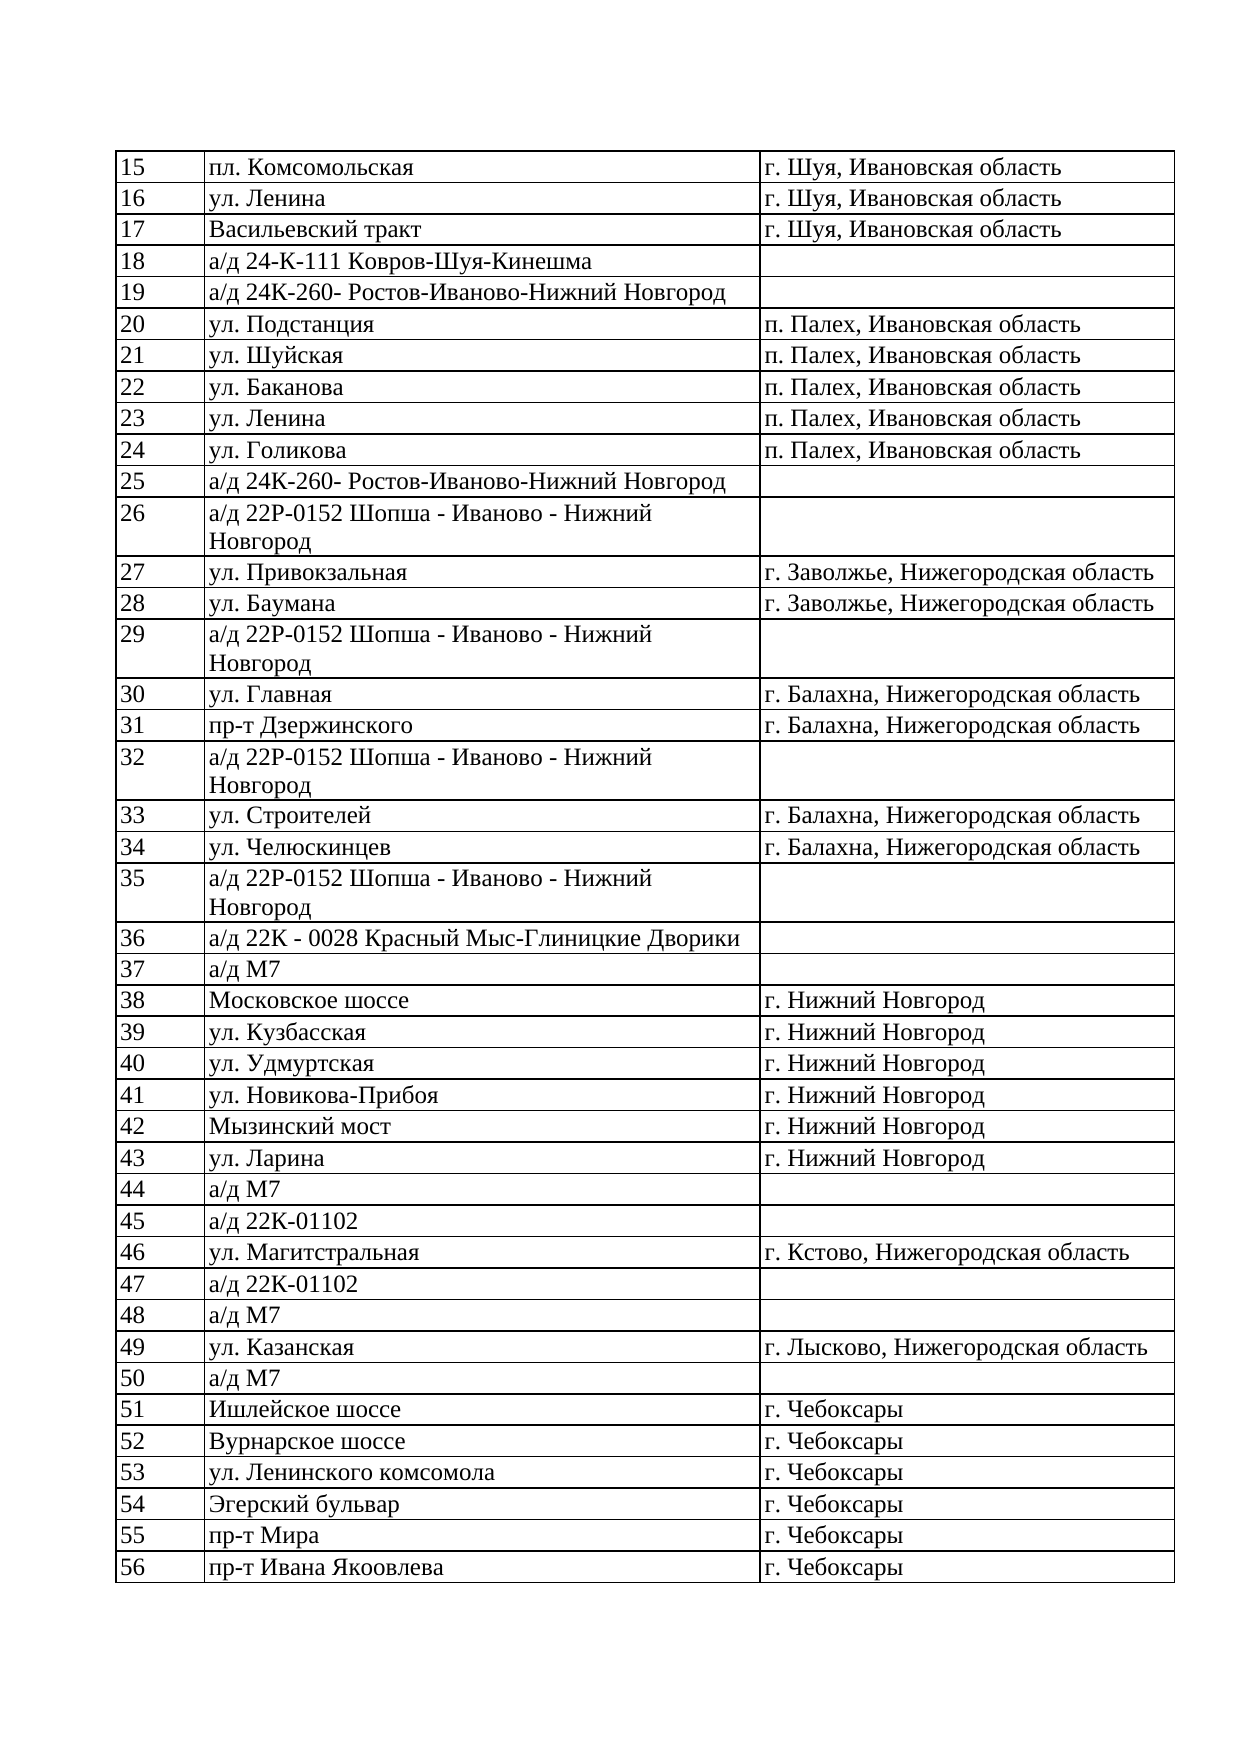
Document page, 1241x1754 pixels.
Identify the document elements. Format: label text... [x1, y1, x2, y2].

table_cell пр-т Дзержинского [205, 710, 759, 740]
table_cell 50 [117, 1363, 204, 1393]
table_cell г. Балахна, Нижегородская область [761, 801, 1174, 831]
table_cell а/д 22К-01102 [205, 1206, 759, 1236]
table_cell а/д 22Р-0152 Шопша - Иваново - Нижний Новгород [205, 742, 759, 799]
table_cell г. Нижний Новгород [761, 1080, 1174, 1110]
table_cell 51 [117, 1395, 204, 1424]
table_cell ул. Голикова [205, 435, 759, 464]
table_cell [761, 923, 1174, 952]
table_cell 28 [117, 588, 204, 618]
table_cell 24 [117, 435, 204, 464]
table_cell г. Чебоксары [761, 1457, 1174, 1487]
table_cell ул. Шуйская [205, 340, 759, 370]
table_cell 33 [117, 801, 204, 831]
table_cell г. Чебоксары [761, 1520, 1174, 1550]
table_cell 46 [117, 1237, 204, 1267]
table_cell 54 [117, 1489, 204, 1519]
table_cell 52 [117, 1426, 204, 1456]
table_cell 53 [117, 1457, 204, 1487]
table_cell ул. Подстанция [205, 309, 759, 339]
table_cell 38 [117, 986, 204, 1015]
table_cell Ишлейское шоссе [205, 1395, 759, 1424]
table_cell ул. Ленина [205, 403, 759, 433]
table_cell г. Нижний Новгород [761, 1017, 1174, 1047]
table_cell г. Лысково, Нижегородская область [761, 1332, 1174, 1361]
table_cell а/д М7 [205, 1174, 759, 1204]
table_cell ул. Строителей [205, 801, 759, 831]
table_cell 29 [117, 620, 204, 677]
table_cell ул. Баканова [205, 372, 759, 402]
table_cell а/д М7 [205, 954, 759, 984]
table_cell 18 [117, 246, 204, 276]
table_cell г. Чебоксары [761, 1395, 1174, 1424]
table_cell 25 [117, 466, 204, 496]
table_cell 37 [117, 954, 204, 984]
table_cell а/д 24-К-111 Ковров-Шуя-Кинешма [205, 246, 759, 276]
table_cell г. Шуя, Ивановская область [761, 215, 1174, 244]
table_cell [761, 277, 1174, 307]
table_cell [761, 498, 1174, 555]
table_cell [761, 864, 1174, 921]
table_cell г. Нижний Новгород [761, 1111, 1174, 1141]
table_cell 45 [117, 1206, 204, 1236]
table_cell а/д 24К-260- Ростов-Иваново-Нижний Новгород [205, 277, 759, 307]
table_cell 35 [117, 864, 204, 921]
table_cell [761, 152, 1174, 181]
table_cell Вурнарское шоссе [205, 1426, 759, 1456]
table_cell г. Нижний Новгород [761, 986, 1174, 1015]
table_cell 27 [117, 557, 204, 587]
table_cell [761, 1269, 1174, 1298]
table_cell 31 [117, 710, 204, 740]
table_cell п. Палех, Ивановская область [761, 372, 1174, 402]
table_cell 20 [117, 309, 204, 339]
table_cell 34 [117, 832, 204, 862]
table_cell Мызинский мост [205, 1111, 759, 1141]
table_cell ул. Казанская [205, 1332, 759, 1361]
table_cell а/д 22Р-0152 Шопша - Иваново - Нижний Новгород [205, 864, 759, 921]
table_cell г. Чебоксары [761, 1489, 1174, 1519]
table_cell 22 [117, 372, 204, 402]
table_cell п. Палех, Ивановская область [761, 403, 1174, 433]
table_cell 49 [117, 1332, 204, 1361]
table_cell 16 [117, 183, 204, 213]
table_cell ул. Новикова-Прибоя [205, 1080, 759, 1110]
table_cell 42 [117, 1111, 204, 1141]
table_cell ул. Привокзальная [205, 557, 759, 587]
table_cell г. Балахна, Нижегородская область [761, 679, 1174, 708]
table_cell 30 [117, 679, 204, 708]
table_cell [761, 1174, 1174, 1204]
table_cell 23 [117, 403, 204, 433]
table_cell Васильевский тракт [205, 215, 759, 244]
table_cell [761, 1363, 1174, 1393]
table_cell 43 [117, 1143, 204, 1173]
table_cell [761, 742, 1174, 799]
table_cell а/д 22Р-0152 Шопша - Иваново - Нижний Новгород [205, 620, 759, 677]
table_cell [761, 1300, 1174, 1330]
table_cell 44 [117, 1174, 204, 1204]
table_cell а/д 22К-01102 [205, 1269, 759, 1298]
table_cell 17 [117, 215, 204, 244]
table_cell ул. Кузбасская [205, 1017, 759, 1047]
table_cell 15 [117, 152, 204, 181]
table_cell 40 [117, 1048, 204, 1078]
table_cell г. Нижний Новгород [761, 1048, 1174, 1078]
table_cell ул. Баумана [205, 588, 759, 618]
table_cell 55 [117, 1520, 204, 1550]
table_cell ул. Удмуртская [205, 1048, 759, 1078]
table_cell [761, 466, 1174, 496]
table_cell 21 [117, 340, 204, 370]
table_cell г. Чебоксары [761, 1552, 1174, 1582]
table_cell пл. Комсомольская [205, 152, 759, 181]
table_cell п. Палех, Ивановская область [761, 435, 1174, 464]
table_cell г. Балахна, Нижегородская область [761, 710, 1174, 740]
table_cell а/д 24К-260- Ростов-Иваново-Нижний Новгород [205, 466, 759, 496]
table_cell г. Чебоксары [761, 1426, 1174, 1456]
table_cell Эгерский бульвар [205, 1489, 759, 1519]
table_cell г. Нижний Новгород [761, 1143, 1174, 1173]
table_cell 32 [117, 742, 204, 799]
table_cell а/д М7 [205, 1300, 759, 1330]
table_cell Московское шоссе [205, 986, 759, 1015]
table_cell а/д М7 [205, 1363, 759, 1393]
table_cell ул. Челюскинцев [205, 832, 759, 862]
table_cell [761, 954, 1174, 984]
table_cell г. Заволжье, Нижегородская область [761, 557, 1174, 587]
table_cell ул. Главная [205, 679, 759, 708]
table_cell п. Палех, Ивановская область [761, 309, 1174, 339]
table_cell п. Палех, Ивановская область [761, 340, 1174, 370]
table_cell [761, 1206, 1174, 1236]
table_cell 26 [117, 498, 204, 555]
table_cell ул. Ларина [205, 1143, 759, 1173]
table_cell г. Заволжье, Нижегородская область [761, 588, 1174, 618]
table_cell 39 [117, 1017, 204, 1047]
table_cell 48 [117, 1300, 204, 1330]
table_cell ул. Ленина [205, 183, 759, 213]
table_cell [761, 246, 1174, 276]
table_cell 19 [117, 277, 204, 307]
table_cell пр-т Мира [205, 1520, 759, 1550]
table_cell 47 [117, 1269, 204, 1298]
table_cell ул. Магитстральная [205, 1237, 759, 1267]
table_cell ул. Ленинского комсомола [205, 1457, 759, 1487]
table_cell г. Кстово, Нижегородская область [761, 1237, 1174, 1267]
table_cell 41 [117, 1080, 204, 1110]
table_cell 56 [117, 1552, 204, 1582]
table_cell 36 [117, 923, 204, 952]
table_cell [761, 620, 1174, 677]
table_cell пр-т Ивана Якоовлева [205, 1552, 759, 1582]
table_cell а/д 22К - 0028 Красный Мыс-Глиницкие Дворики [205, 923, 759, 952]
table_cell а/д 22Р-0152 Шопша - Иваново - Нижний Новгород [205, 498, 759, 555]
table_cell г. Шуя, Ивановская область [761, 183, 1174, 213]
table_cell г. Балахна, Нижегородская область [761, 832, 1174, 862]
